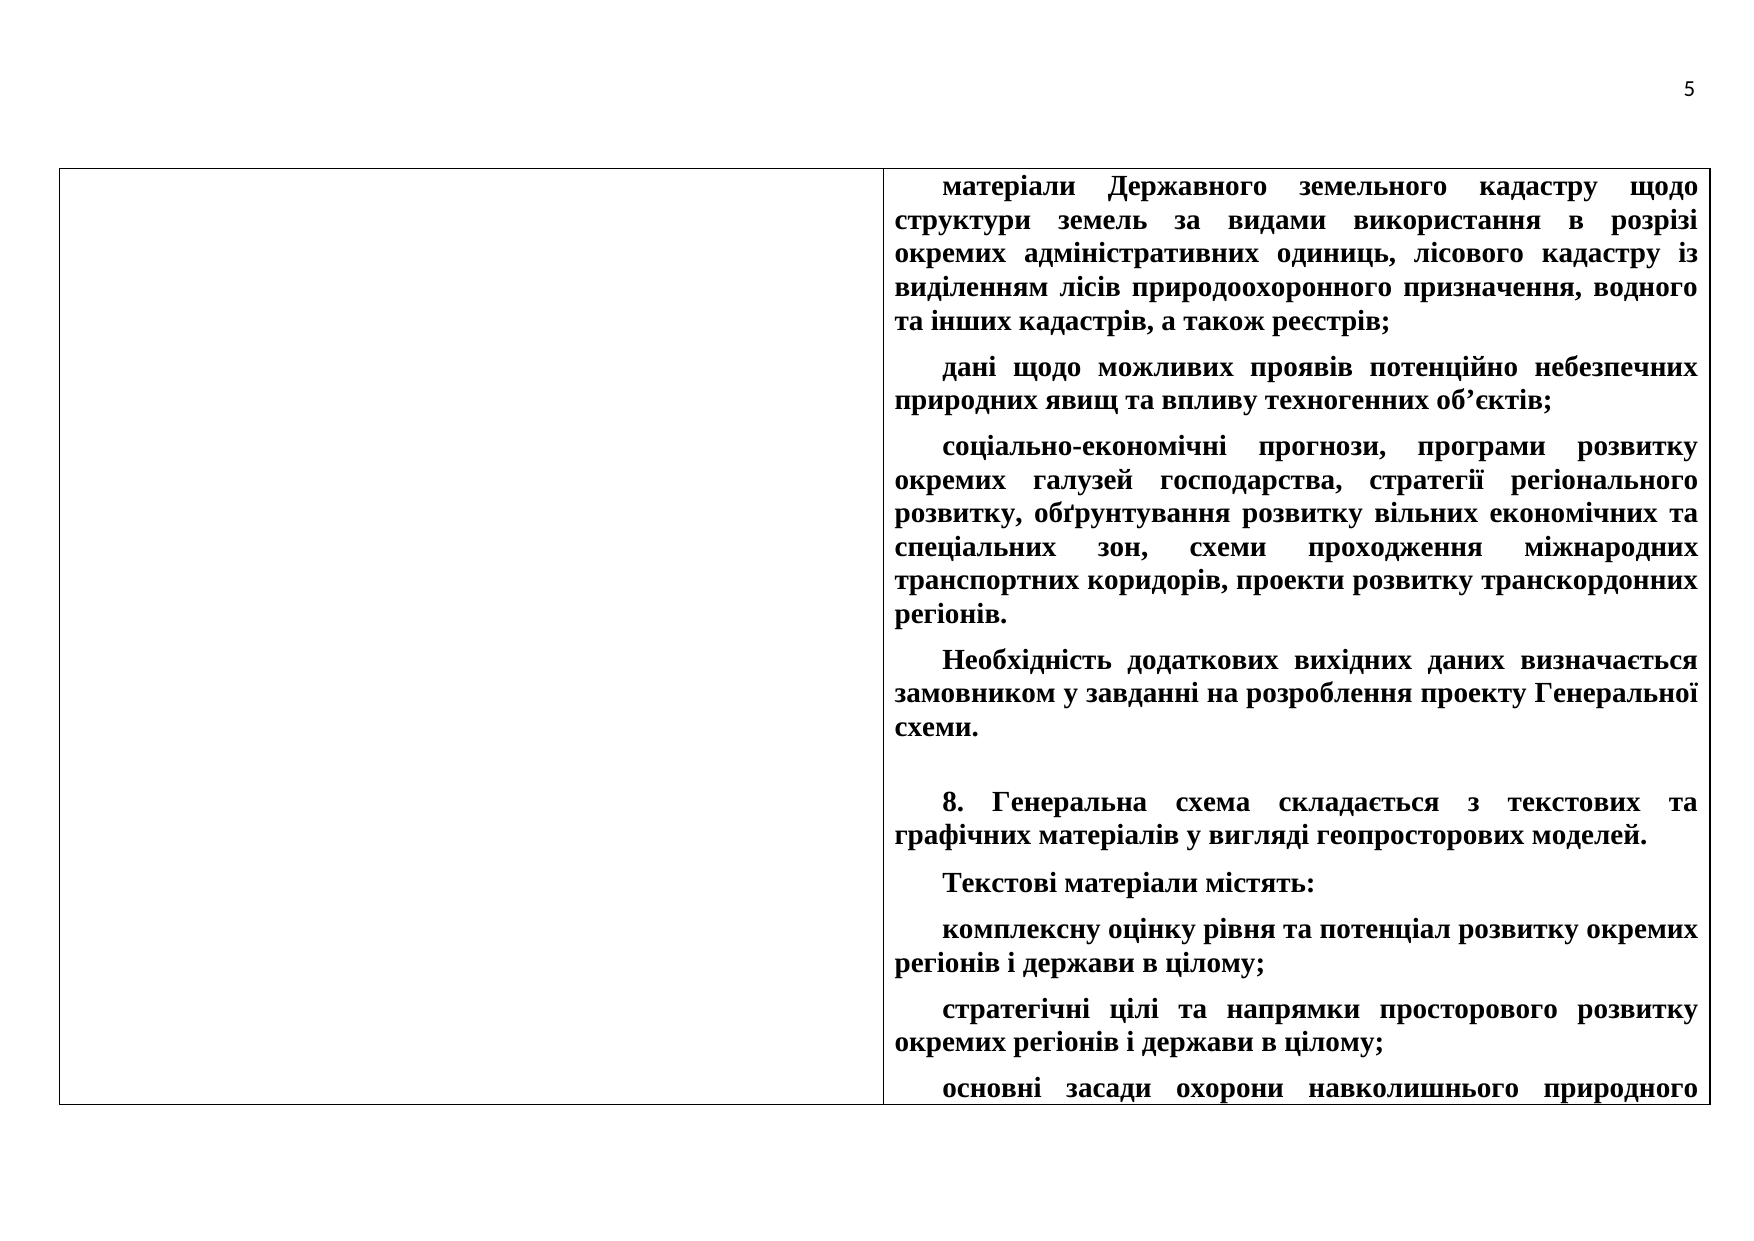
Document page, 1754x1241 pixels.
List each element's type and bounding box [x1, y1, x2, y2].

table_cell [884, 169, 1709, 1104]
table_cell [60, 169, 883, 1104]
